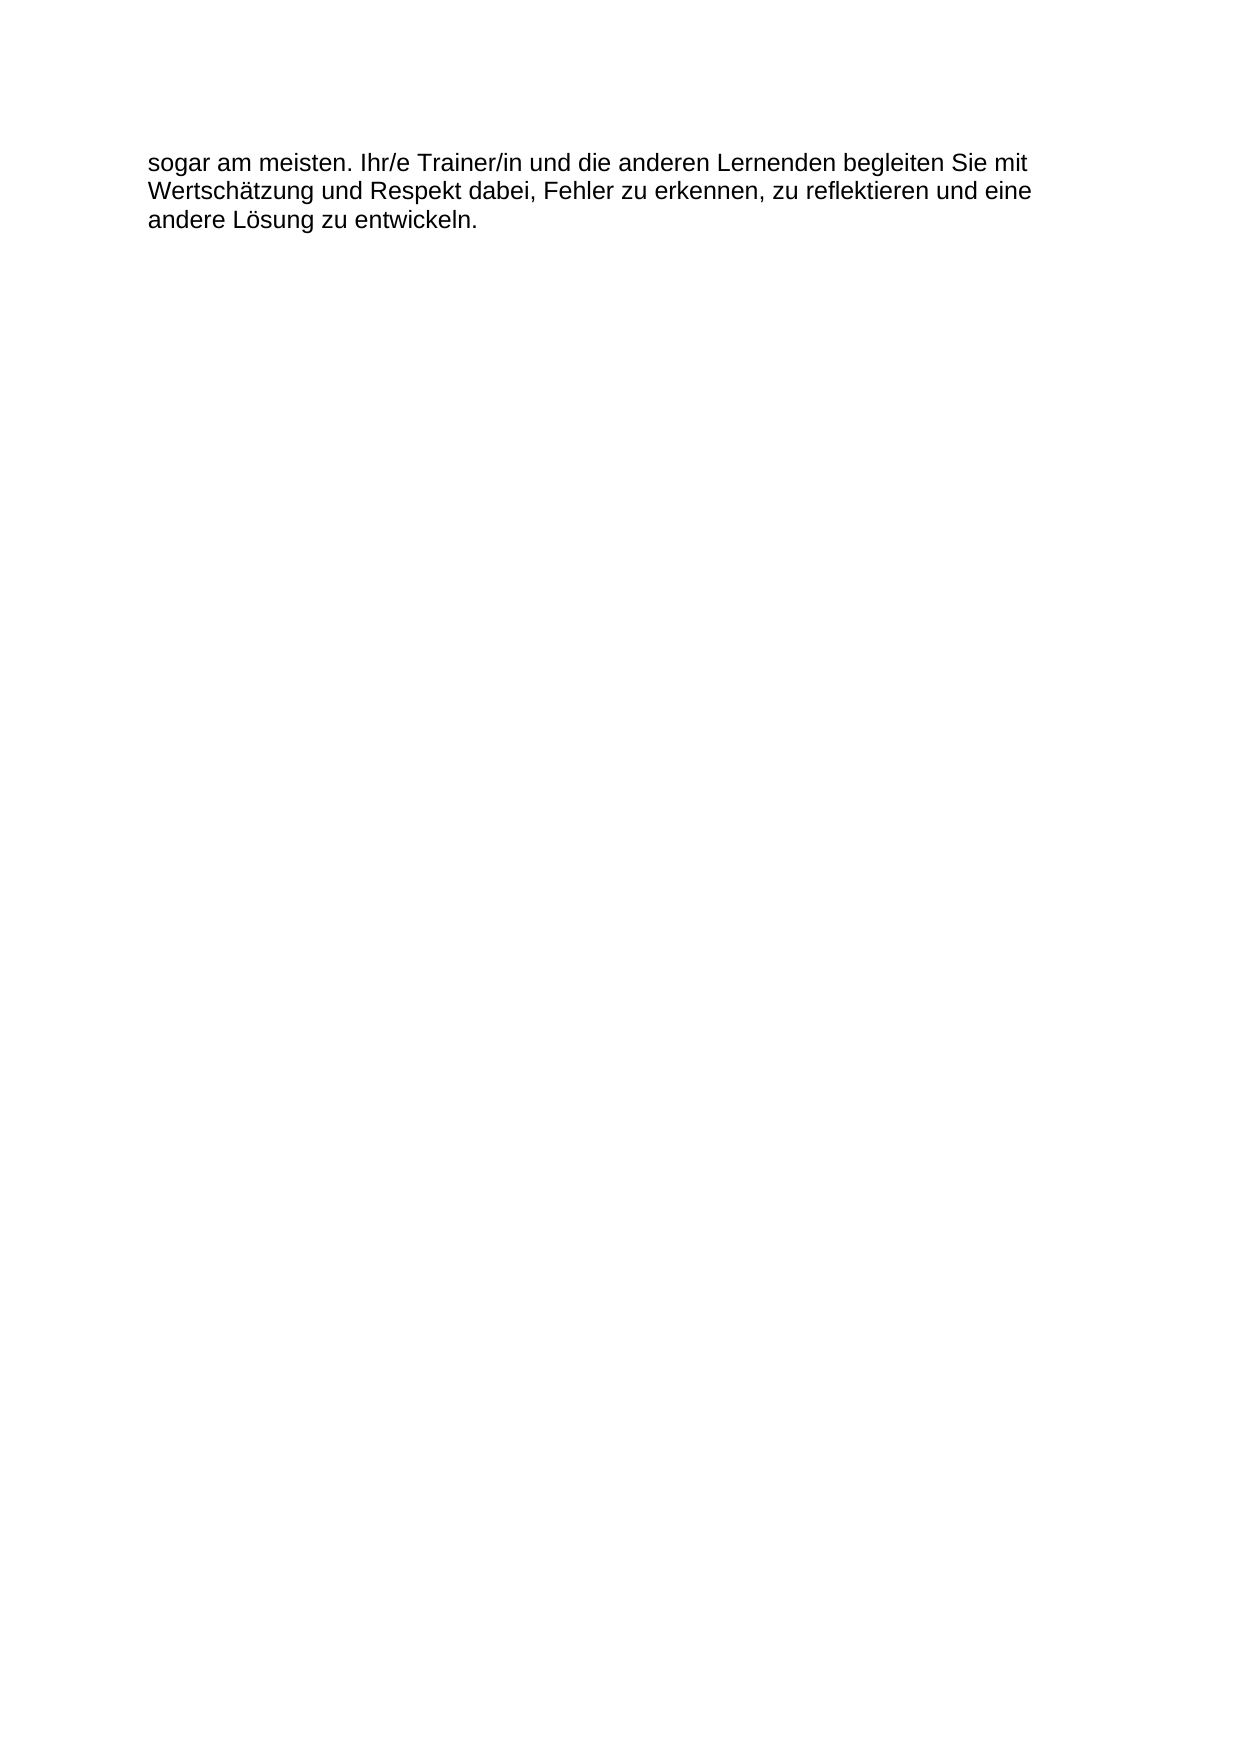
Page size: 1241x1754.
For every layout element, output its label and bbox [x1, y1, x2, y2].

text [148, 148, 1093, 234]
